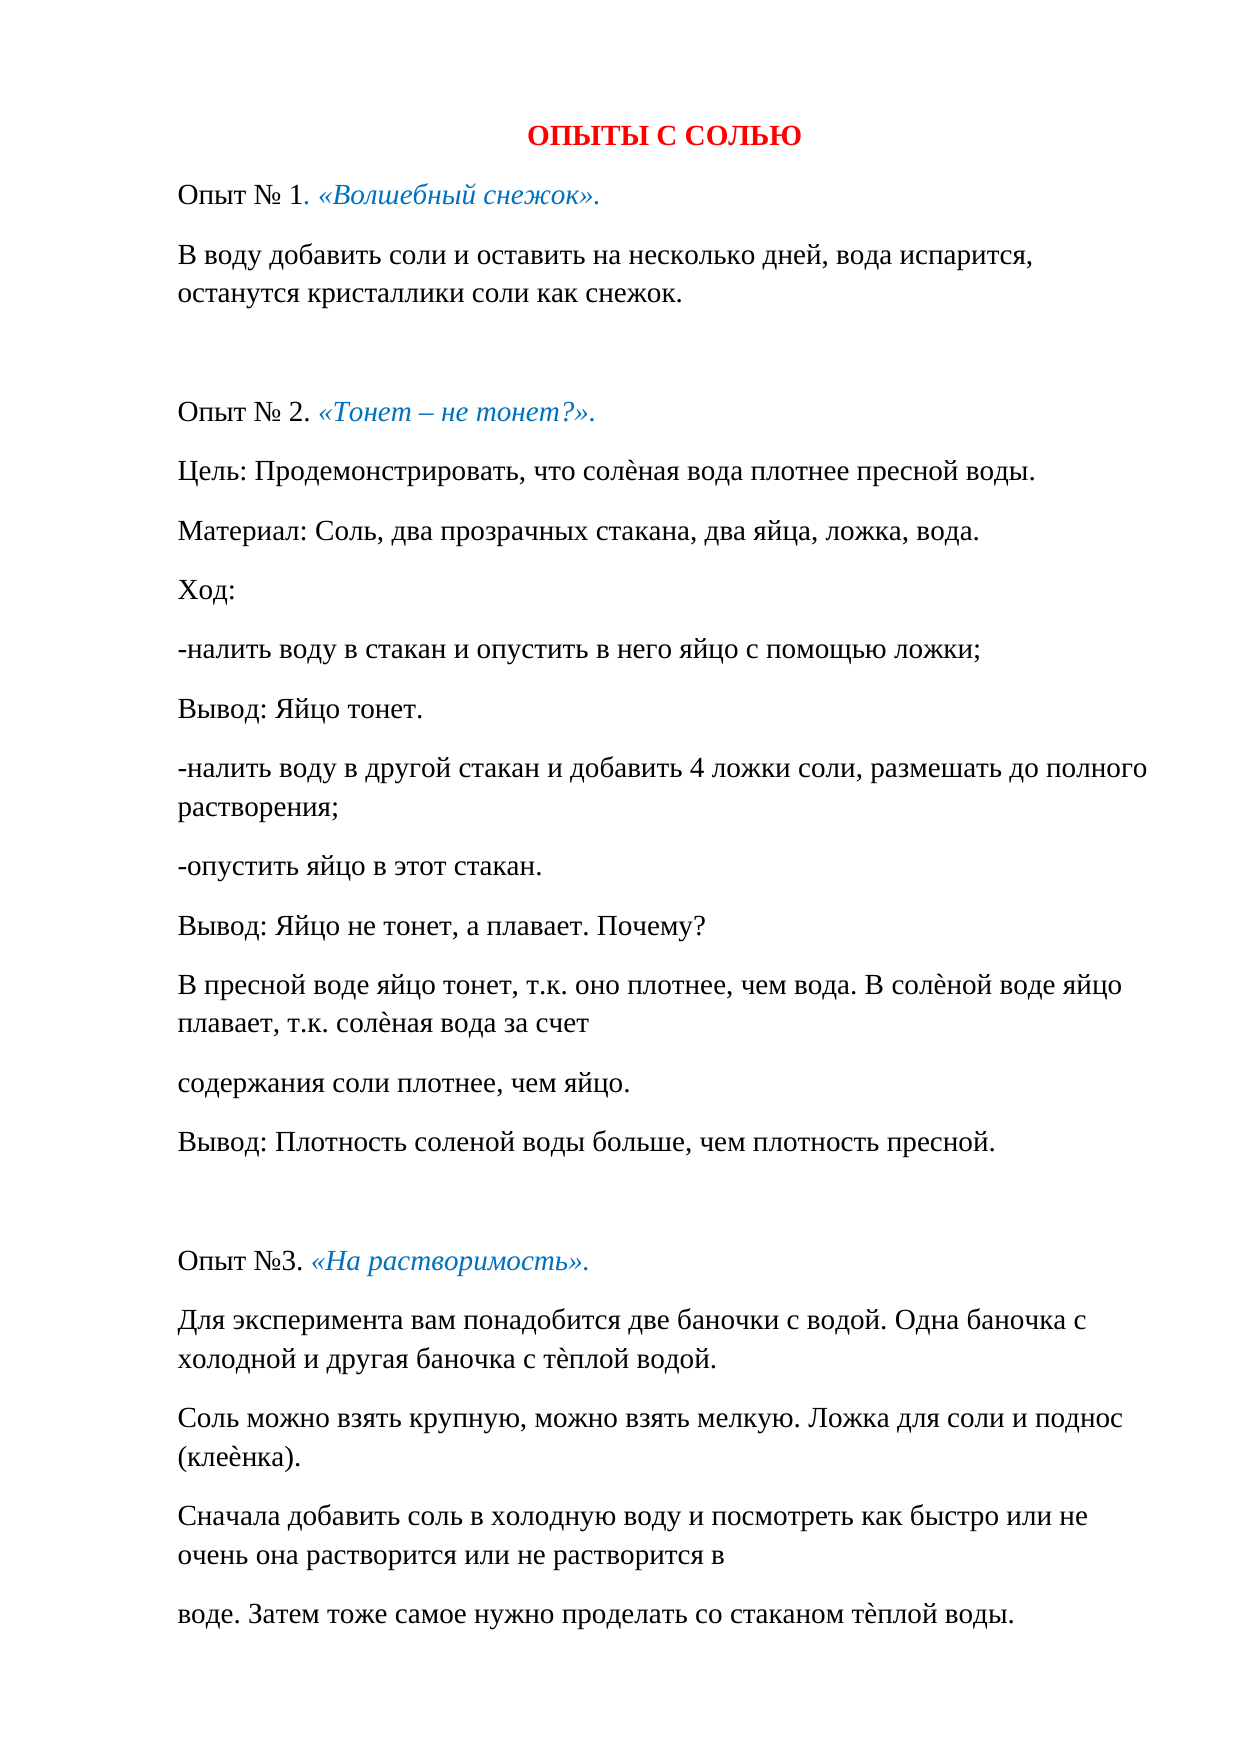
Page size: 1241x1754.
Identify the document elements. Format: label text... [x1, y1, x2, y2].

text Цель: Продемонстрировать, что солѐная вода плотнее пресной воды. [177, 453, 1152, 487]
text -налить воду в другой стакан и добавить 4 ложки соли, размешать до полного растворения; [177, 750, 1152, 822]
text ОПЫТЫ С СОЛЬЮ [177, 118, 1152, 152]
text -опустить яйцо в этот стакан. [177, 848, 1152, 882]
text В пресной воде яйцо тонет, т.к. оно плотнее, чем вода. В солѐной воде яйцо плавает, т.к. солѐная вода за счет [177, 967, 1152, 1039]
text содержания соли плотнее, чем яйцо. [177, 1065, 1152, 1098]
text Опыт № 1. «Волшебный снежок». [177, 177, 1152, 211]
text Вывод: Яйцо не тонет, а плавает. Почему? [177, 908, 1152, 941]
text воде. Затем тоже самое нужно проделать со стаканом тѐплой воды. [177, 1596, 1152, 1630]
text Сначала добавить соль в холодную воду и посмотреть как быстро или не очень она растворится или не растворится в [177, 1498, 1152, 1570]
text -налить воду в стакан и опустить в него яйцо с помощью ложки; [177, 632, 1152, 665]
text Для эксперимента вам понадобится две баночки с водой. Одна баночка с холодной и другая баночка с тѐплой водой. [177, 1302, 1152, 1374]
text Вывод: Яйцо тонет. [177, 691, 1152, 724]
text Вывод: Плотность соленой воды больше, чем плотность пресной. [177, 1124, 1152, 1158]
text Материал: Соль, два прозрачных стакана, два яйца, ложка, вода. [177, 513, 1152, 546]
text Опыт №3. «На растворимость». [177, 1243, 1152, 1277]
text В воду добавить соли и оставить на несколько дней, вода испарится, останутся кристаллики соли как снежок. [177, 237, 1152, 309]
text Соль можно взять крупную, можно взять мелкую. Ложка для соли и поднос (клеѐнка). [177, 1400, 1152, 1472]
text Ход: [177, 572, 1152, 606]
text Опыт № 2. «Тонет – не тонет?». [177, 394, 1152, 428]
